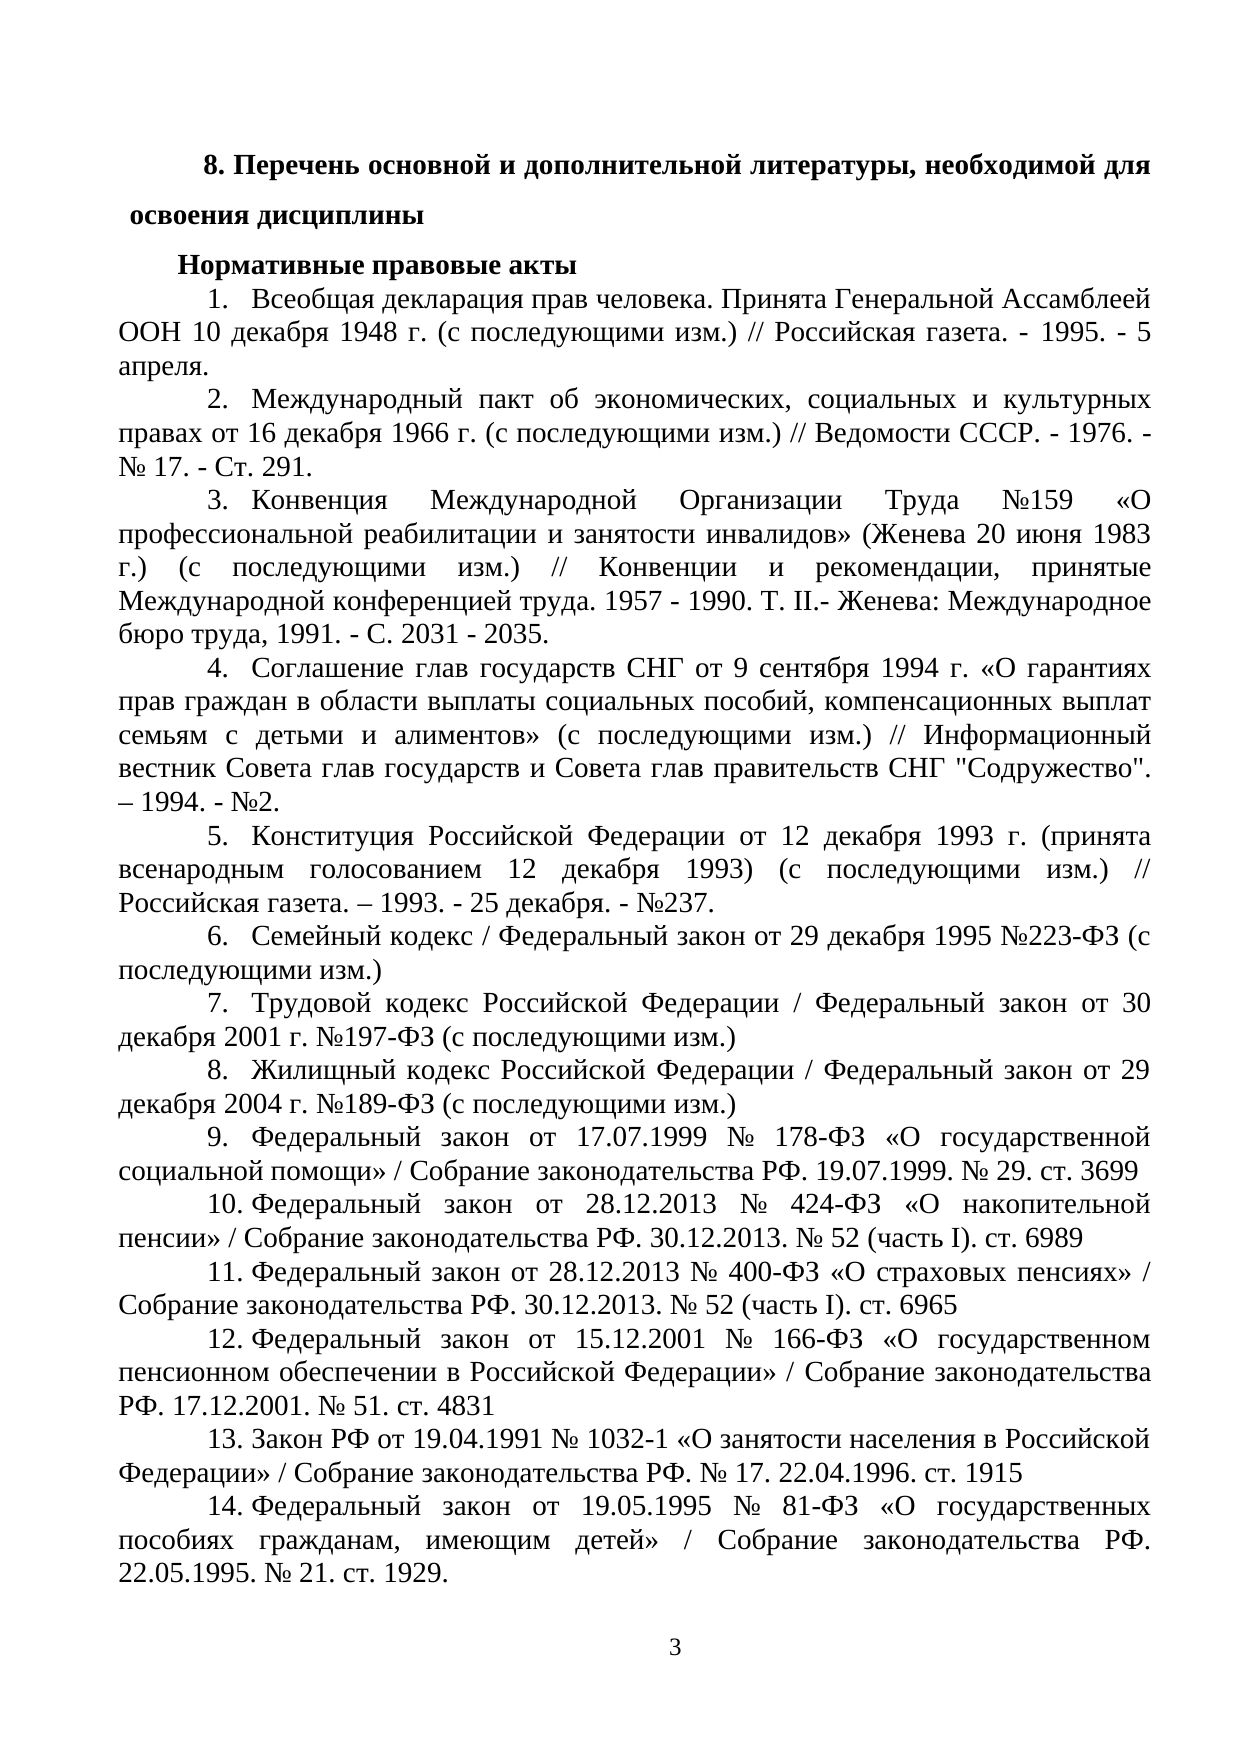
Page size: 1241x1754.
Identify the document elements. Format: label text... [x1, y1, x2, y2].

text Нормативные правовые акты [121, 247, 1152, 281]
list Соглашение глав государств СНГ от 9 сентября 1994 г. «О гарантиях прав граждан в области выплаты социальных пособий, компенсационных выплат семьям с детьми и алиментов» (с последующими изм.) // Информационный вестник Совета глав государств и Совета глав правительств СНГ "Содружество". – 1994. - №2. [118, 650, 1151, 818]
list Федеральный закон от 19.05.1995 № 81-ФЗ «О государственных пособиях гражданам, имеющим детей» / Собрание законодательства РФ. 22.05.1995. № 21. ст. 1929. [118, 1488, 1151, 1589]
list Федеральный закон от 28.12.2013 № 424-ФЗ «О накопительной пенсии» / Собрание законодательства РФ. 30.12.2013. № 52 (часть I). ст. 6989 [118, 1187, 1151, 1254]
list Федеральный закон от 28.12.2013 № 400-ФЗ «О страховых пенсиях» / Собрание законодательства РФ. 30.12.2013. № 52 (часть I). ст. 6965 [118, 1254, 1151, 1321]
list Трудовой кодекс Российской Федерации / Федеральный закон от 30 декабря 2001 г. №197-ФЗ (с последующими изм.) [118, 985, 1151, 1052]
list Конвенция Международной Организации Труда №159 «О профессиональной реабилитации и занятости инвалидов» (Женева 20 июня 1983 г.) (с последующими изм.) // Конвенции и рекомендации, принятые Международной конференцией труда. 1957 - 1990. Т. II.- Женева: Международное бюро труда, 1991. - С. 2031 - 2035. [118, 482, 1151, 650]
list Федеральный закон от 15.12.2001 № 166-ФЗ «О государственном пенсионном обеспечении в Российской Федерации» / Собрание законодательства РФ. 17.12.2001. № 51. ст. 4831 [118, 1321, 1151, 1421]
list Всеобщая декларация прав человека. Принята Генеральной Ассамблеей ООН 10 декабря 1948 г. (с последующими изм.) // Российская газета. - 1995. - 5 апреля. [118, 281, 1151, 382]
list Конституция Российской Федерации от 12 декабря 1993 г. (принята всенародным голосованием 12 декабря 1993) (с последующими изм.) // Российская газета. – 1993. - 25 декабря. - №237. [118, 818, 1151, 918]
text 8. Перечень основной и дополнительной литературы, необходимой для освоения дисциплины [129, 147, 1152, 231]
list Закон РФ от 19.04.1991 № 1032-1 «О занятости населения в Российской Федерации» / Собрание законодательства РФ. № 17. 22.04.1996. ст. 1915 [118, 1421, 1151, 1488]
list Жилищный кодекс Российской Федерации / Федеральный закон от 29 декабря 2004 г. №189-ФЗ (с последующими изм.) [118, 1052, 1151, 1119]
list Федеральный закон от 17.07.1999 № 178-ФЗ «О государственной социальной помощи» / Собрание законодательства РФ. 19.07.1999. № 29. ст. 3699 [118, 1119, 1151, 1187]
list Международный пакт об экономических, социальных и культурных правах от 16 декабря 1966 г. (с последующими изм.) // Ведомости СССР. - 1976. - № 17. - Ст. 291. [118, 382, 1151, 482]
list Семейный кодекс / Федеральный закон от 29 декабря 1995 №223-ФЗ (с последующими изм.) [118, 918, 1151, 985]
